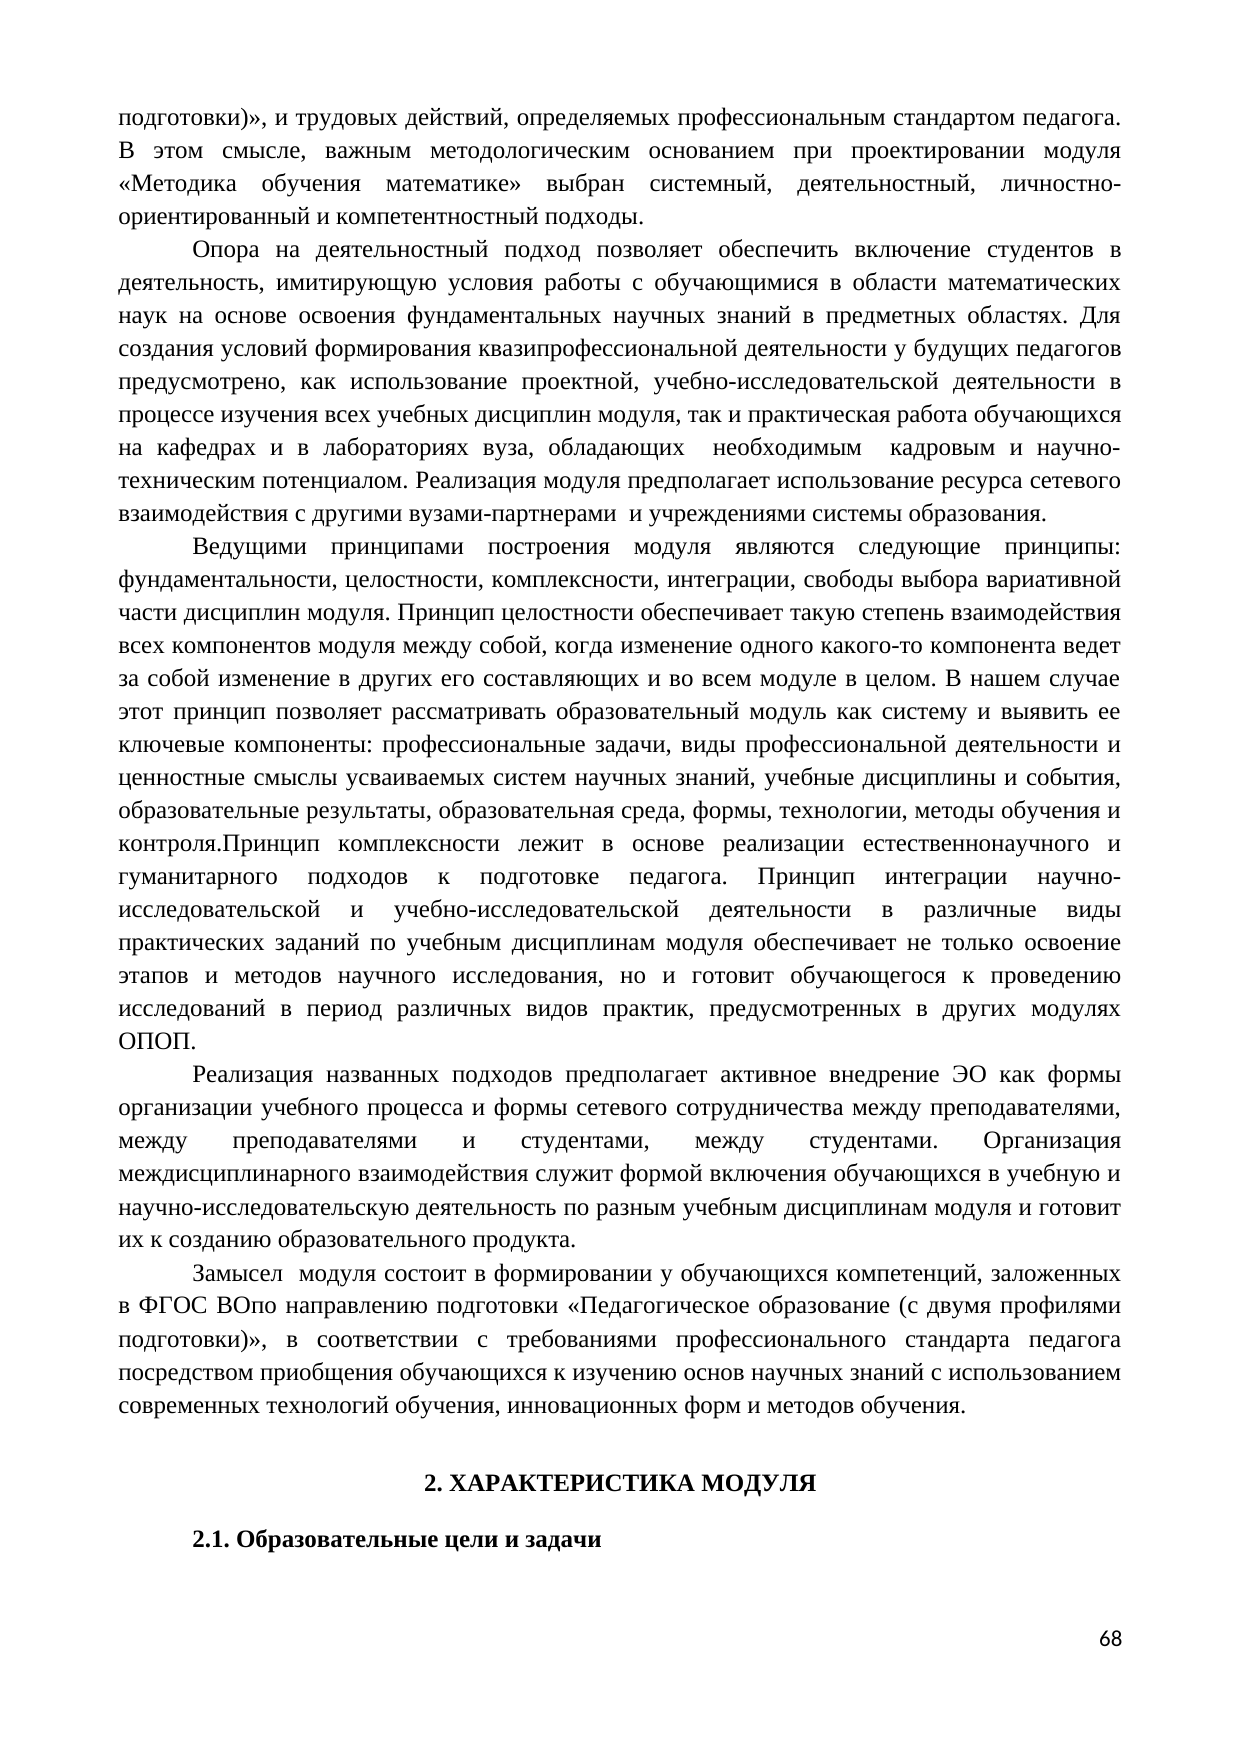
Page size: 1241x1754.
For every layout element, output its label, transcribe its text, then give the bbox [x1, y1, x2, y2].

text Ведущими принципами построения модуля являются следующие принципы: фундаментальности, целостности, комплексности, интеграции, свободы выбора вариативной части дисциплин модуля. Принцип целостности обеспечивает такую степень взаимодействия всех компонентов модуля между собой, когда изменение одного какого-то компонента ведет за собой изменение в других его составляющих и во всем модуле в целом. В нашем случае этот принцип позволяет рассматривать образовательный модуль как систему и выявить ее ключевые компоненты: профессиональные задачи, виды профессиональной деятельности и ценностные смыслы усваиваемых систем научных знаний, учебные дисциплины и события, образовательные результаты, образовательная среда, формы, технологии, методы обучения и контроля.Принцип комплексности лежит в основе реализации естественнонаучного и гуманитарного подходов к подготовке педагога. Принцип интеграции научно-исследовательской и учебно-исследовательской деятельности в различные виды практических заданий по учебным дисциплинам модуля обеспечивает не только освоение этапов и методов научного исследования, но и готовит обучающегося к проведению исследований в период различных видов практик, предусмотренных в других модулях ОПОП. [118, 531, 1122, 1055]
text Реализация названных подходов предполагает активное внедрение ЭО как формы организации учебного процесса и формы сетевого сотрудничества между преподавателями, между преподавателями и студентами, между студентами. Организация междисциплинарного взаимодействия служит формой включения обучающихся в учебную и научно-исследовательскую деятельность по разным учебным дисциплинам модуля и готовит их к созданию образовательного продукта. [118, 1059, 1122, 1253]
text 2. ХАРАКТЕРИСТИКА МОДУЛЯ [118, 1468, 1122, 1497]
text 2.1. Образовательные цели и задачи [118, 1524, 1122, 1553]
text Опора на деятельностный подход позволяет обеспечить включение студентов в деятельность, имитирующую условия работы с обучающимися в области математических наук на основе освоения фундаментальных научных знаний в предметных областях. Для создания условий формирования квазипрофессиональной деятельности у будущих педагогов предусмотрено, как использование проектной, учебно-исследовательской деятельности в процессе изучения всех учебных дисциплин модуля, так и практическая работа обучающихся на кафедрах и в лабораториях вуза, обладающих необходимым кадровым и научно-техническим потенциалом. Реализация модуля предполагает использование ресурса сетевого взаимодействия с другими вузами-партнерами и учреждениями системы образования. [118, 234, 1122, 527]
text Замысел модуля состоит в формировании у обучающихся компетенций, заложенных в ФГОС ВОпо направлению подготовки «Педагогическое образование (с двумя профилями подготовки)», в соответствии с требованиями профессионального стандарта педагога посредством приобщения обучающихся к изучению основ научных знаний с использованием современных технологий обучения, инновационных форм и методов обучения. [118, 1258, 1122, 1418]
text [118, 102, 1122, 230]
